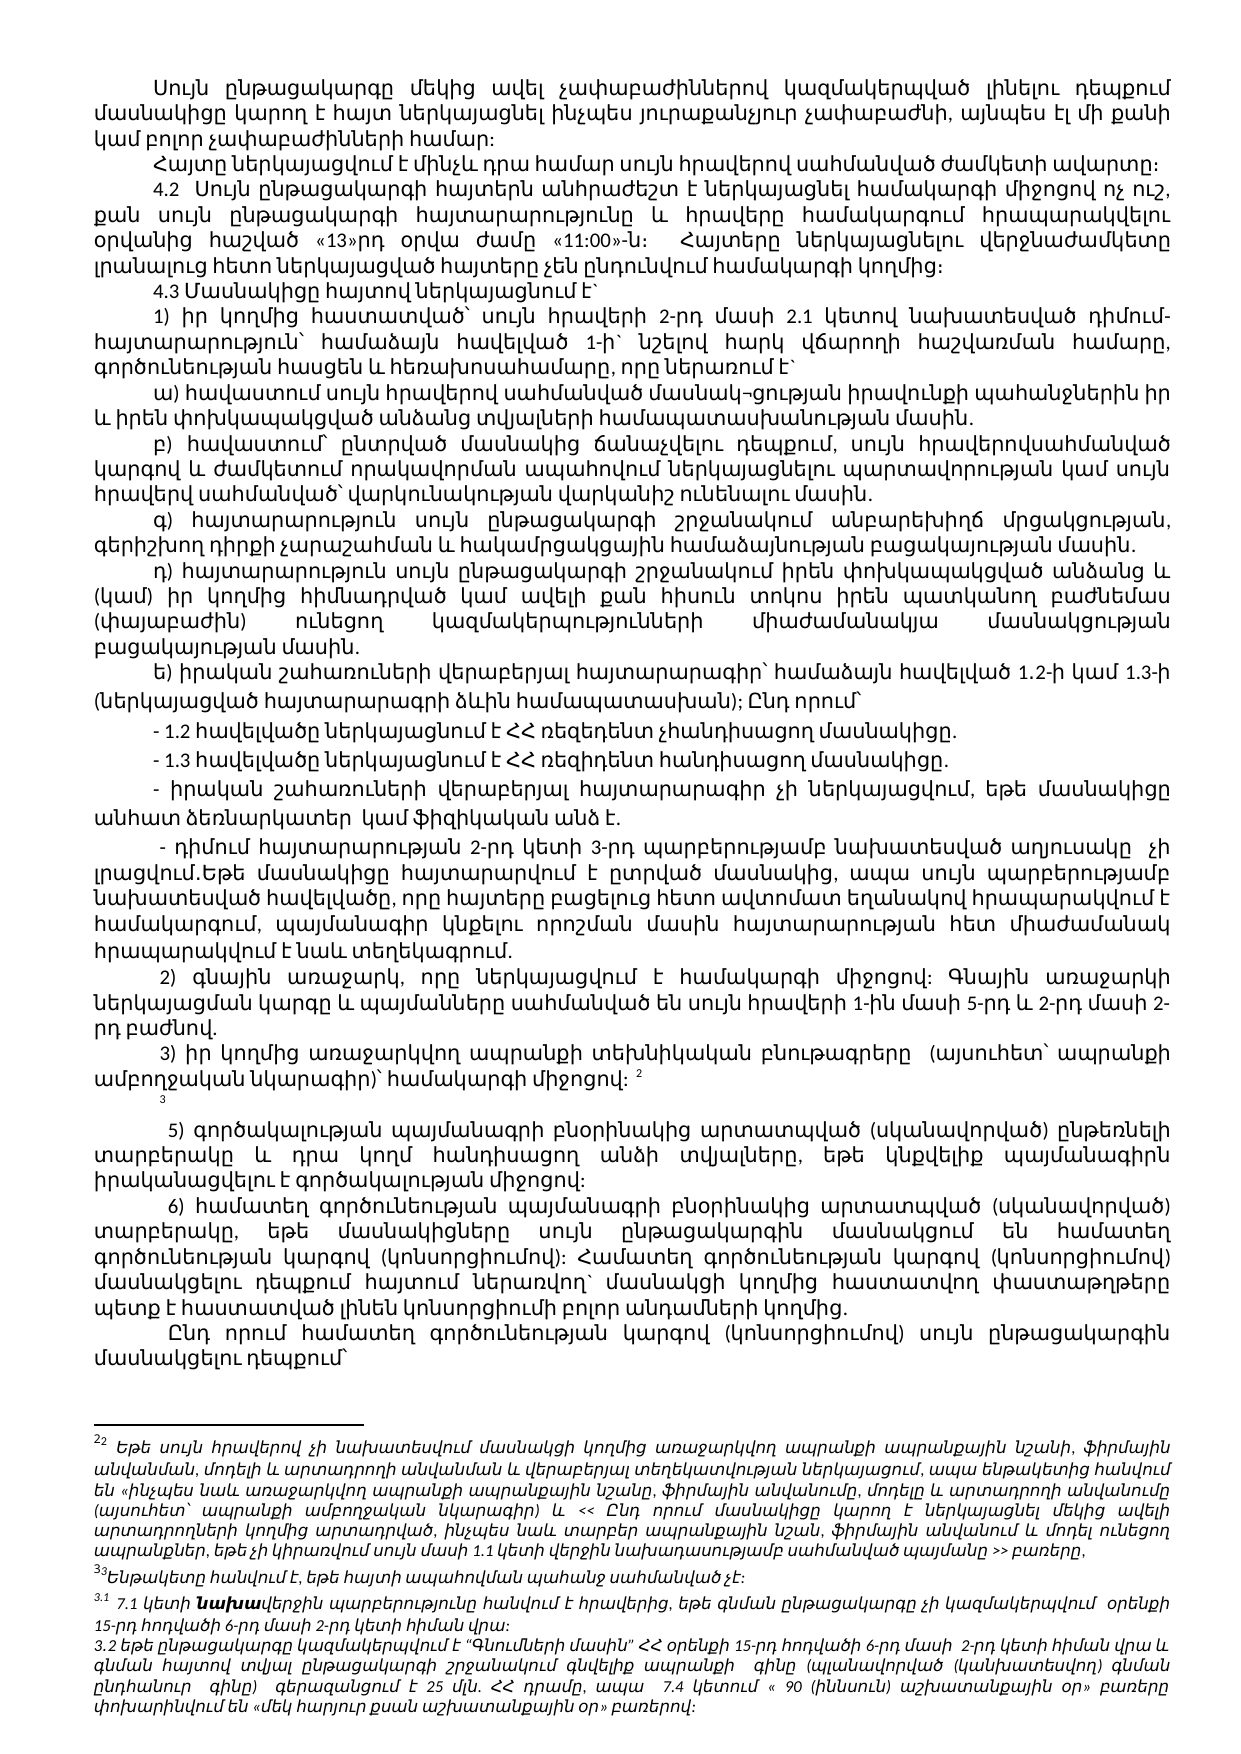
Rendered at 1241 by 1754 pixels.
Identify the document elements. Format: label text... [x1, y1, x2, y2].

text 4.2 Սույն ընթացակարգի հայտերն անհրաժեշտ է ներկայացնել համակարգի միջոցով ոչ ուշ, քան սույն ընթացակարգի հայտարարությունը և հրավերը համակարգում հրապարակվելու օրվանից հաշված «13»րդ օրվա ժամը «11:00»-ն։ Հայտերը ներկայացնելու վերջնաժամկետը լրանալուց հետո ներկայացված հայտերը չեն ընդունվում համակարգի կողմից։ [94, 177, 1171, 278]
text 1) իր կողմից հաստատված՝ սույն հրավերի 2-րդ մասի 2.1 կետով նախատեսված դիմում-հայտարարություն՝ համաձայն հավելված 1-ի` նշելով հարկ վճարողի հաշվառման համարը, գործունեության հասցեն և հեռախոսահամարը, որը ներառում է` [94, 304, 1171, 380]
text 4.3 Մասնակիցը հայտով ներկայացնում է` [94, 278, 1171, 304]
text 2) գնային առաջարկ, որը ներկայացվում է համակարգի միջոցով: Գնային առաջարկի ներկայացման կարգը և պայմանները սահմանված են սույն հրավերի 1-ին մասի 5-րդ և 2-րդ մասի 2-րդ բաժնով. [94, 964, 1171, 1041]
text 5) գործակալության պայմանագրի բնօրինակից արտատպված (սկանավորված) ընթեռնելի տարբերակը և դրա կողմ հանդիսացող անձի տվյալները, եթե կնքվելիք պայմանագիրն իրականացվելու է գործակալության միջոցով: [94, 1117, 1171, 1193]
text 3 [94, 1091, 1171, 1117]
text Սույն ընթացակարգը մեկից ավել չափաբաժիններով կազմակերպված լինելու դեպքում մասնակիցը կարող է հայտ ներկայացնել ինչպես յուրաքանչյուր չափաբաժնի, այնպես էլ մի քանի կամ բոլոր չափաբաժինների համար: [94, 75, 1171, 151]
text 3) իր կողմից առաջարկվող ապրանքի տեխնիկական բնութագրերը (այսուհետ՝ ապրանքի ամբողջական նկարագիր)՝ համակարգի միջոցով: 2 [94, 1041, 1171, 1091]
text ա) հավաստում սույն հրավերով սահմանված մասնակ¬ցության իրավունքի պահանջներին իր և իրեն փոխկապակցված անձանց տվյալների համապատասխանության մասին. [94, 380, 1171, 431]
text բ) հավաստում՝ ընտրված մասնակից ճանաչվելու դեպքում, սույն հրավերովսահմանված կարգով և ժամկետում որակավորման ապահովում ներկայացնելու պարտավորության կամ սույն հրավերվ սահմանված՝ վարկունակության վարկանիշ ունենալու մասին. [94, 431, 1171, 507]
text - 1.2 հավելվածը ներկայացնում է ՀՀ ռեզեդենտ չհանդիսացող մասնակիցը. [94, 718, 1171, 743]
text գ) հայտարարություն սույն ընթացակարգի շրջանակում անբարեխիղճ մրցակցության, գերիշխող դիրքի չարաշահման և հակամրցակցային համաձայնության բացակայության մասին. [94, 507, 1171, 558]
text - իրական շահառուների վերաբերյալ հայտարարագիր չի ներկայացվում, եթե մասնակիցը անհատ ձեռնարկատեր կամ ֆիզիկական անձ է. [94, 776, 1171, 831]
text - 1.3 հավելվածը ներկայացնում է ՀՀ ռեզիդենտ հանդիսացող մասնակիցը. [94, 747, 1171, 772]
text 6) համատեղ գործունեության պայմանագրի բնօրինակից արտատպված (սկանավորված) տարբերակը, եթե մասնակիցները սույն ընթացակարգին մասնակցում են համատեղ գործունեության կարգով (կոնսորցիումով): Համատեղ գործունեության կարգով (կոնսորցիումով) մասնակցելու դեպքում հայտում ներառվող` մասնակցի կողմից հաստատվող փաստաթղթերը պետք է հաստատված լինեն կոնսորցիումի բոլոր անդամների կողմից. [94, 1193, 1171, 1320]
text - դիմում հայտարարության 2-րդ կետի 3-րդ պարբերությամբ նախատեսված աղյուսակը չի լրացվում․Եթե մասնակիցը հայտարարվում է ըտրված մասնակից, ապա սույն պարբերությամբ նախատեսված հավելվածը, որը հայտերը բացելուց հետո ավտոմատ եղանակով հրապարակվում է համակարգում, պայմանագիր կնքելու որոշման մասին հայտարարության հետ միաժամանակ հրապարակվում է նաև տեղեկագրում. [94, 834, 1171, 964]
text դ) հայտարարություն սույն ընթացակարգի շրջանակում իրեն փոխկապակցված անձանց և (կամ) իր կողմից հիմնադրված կամ ավելի քան հիսուն տոկոս իրեն պատկանող բաժնեմաս (փայաբաժին) ունեցող կազմակերպությունների միաժամանակյա մասնակցության բացակայության մասին. [94, 558, 1171, 659]
text Ընդ որում համատեղ գործունեության կարգով (կոնսորցիումով) սույն ընթացակարգին մասնակցելու դեպքում՝ [94, 1320, 1171, 1371]
text ե) իրական շահառուների վերաբերյալ հայտարարագիր՝ համաձայն հավելված 1․2-ի կամ 1.3-ի (ներկայացված հայտարարագրի ձևին համապատասխան); Ընդ որում՝ [94, 659, 1171, 714]
text Հայտը ներկայացվում է մինչև դրա համար սույն հրավերով սահմանված ժամկետի ավարտը։ [94, 151, 1171, 177]
